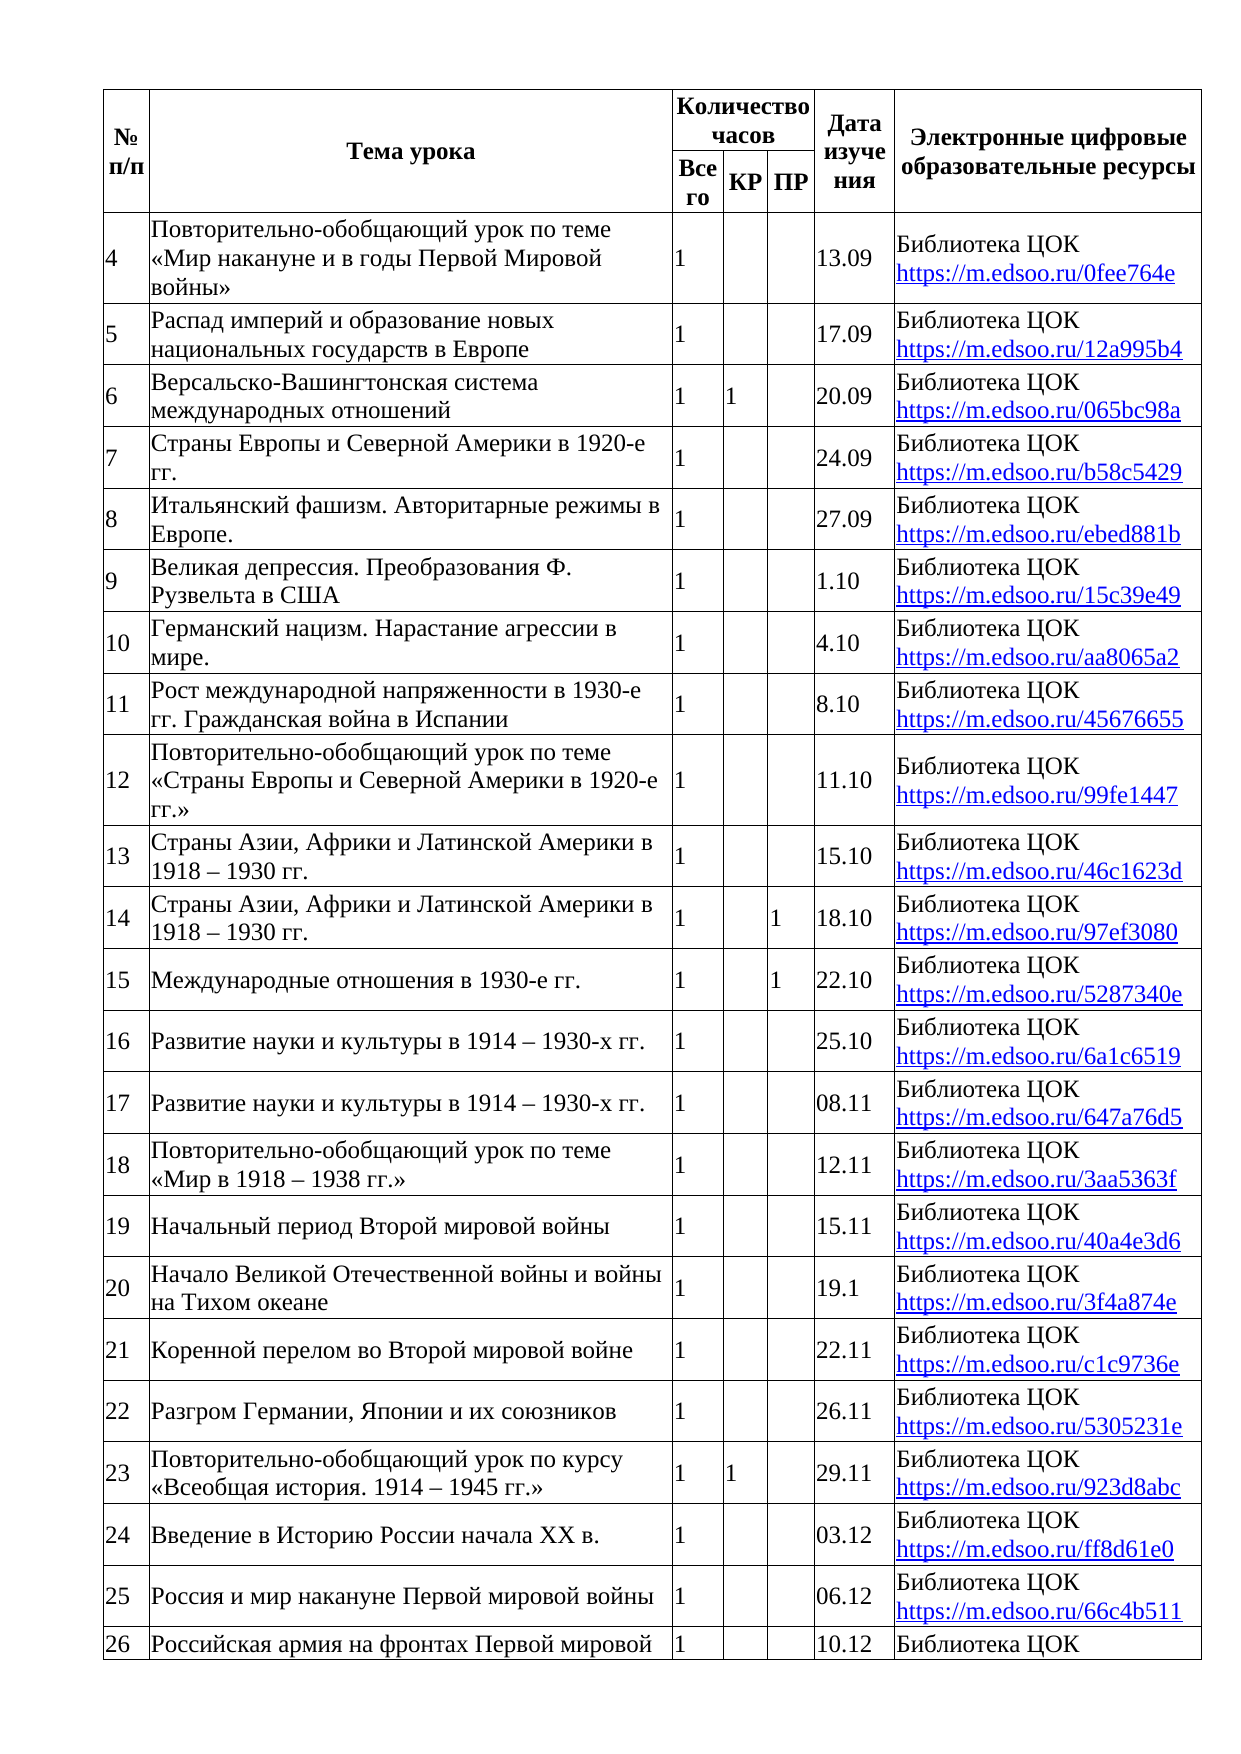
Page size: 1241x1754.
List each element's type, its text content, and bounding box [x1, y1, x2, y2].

table_cell [724, 612, 767, 672]
table_cell 4.10 [815, 612, 894, 672]
table_cell [724, 826, 767, 886]
table_cell 19 [104, 1196, 149, 1256]
table_cell 27.09 [815, 489, 894, 549]
table_cell [724, 1627, 767, 1659]
table_header Количество часов [673, 90, 814, 150]
table_cell [724, 735, 767, 824]
table_cell Библиотека ЦОК https://m.edsoo.ru/0fee764e [895, 213, 1201, 302]
table_cell [768, 1072, 814, 1133]
table_cell [768, 550, 814, 611]
table_cell [724, 887, 767, 948]
table_cell 20 [104, 1257, 149, 1318]
table_cell 25 [104, 1566, 149, 1626]
table_cell 5 [104, 304, 149, 364]
table_cell 1 [724, 1442, 767, 1503]
table_cell 1 [673, 365, 723, 426]
table_cell [768, 427, 814, 487]
table_cell 15 [104, 949, 149, 1009]
table_cell Повторительно-обобщающий урок по теме «Страны Европы и Северной Америки в 1920-е гг.» [150, 735, 672, 824]
table_cell [724, 1134, 767, 1194]
table_cell [724, 550, 767, 611]
table_cell [768, 1627, 814, 1659]
table_cell [724, 674, 767, 734]
table_cell Библиотека ЦОК https://m.edsoo.ru/5287340e [895, 949, 1201, 1009]
table_cell Библиотека ЦОК https://m.edsoo.ru/065bc98a [895, 365, 1201, 426]
table_cell 7 [104, 427, 149, 487]
table_cell 19.1 [815, 1257, 894, 1318]
table_cell 11.10 [815, 735, 894, 824]
table_cell 17 [104, 1072, 149, 1133]
table_cell [768, 1196, 814, 1256]
table_cell [768, 826, 814, 886]
table_cell 1 [673, 1627, 723, 1659]
table_cell Библиотека ЦОК https://m.edsoo.ru/923d8abc [895, 1442, 1201, 1503]
table_cell 9 [104, 550, 149, 611]
table_cell Библиотека ЦОК https://m.edsoo.ru/46c1623d [895, 826, 1201, 886]
table_cell 1 [673, 1442, 723, 1503]
table_cell [724, 1566, 767, 1626]
table_cell 1 [673, 674, 723, 734]
table_cell 1 [673, 1011, 723, 1071]
table_cell [724, 1011, 767, 1071]
table_cell 12 [104, 735, 149, 824]
table_cell [724, 949, 767, 1009]
table_cell Итальянский фашизм. Авторитарные режимы в Европе. [150, 489, 672, 549]
table_cell 10 [104, 612, 149, 672]
table_cell [724, 427, 767, 487]
table_cell Версальско-Вашингтонская система международных отношений [150, 365, 672, 426]
table_cell 29.11 [815, 1442, 894, 1503]
table_cell Начальный период Второй мировой войны [150, 1196, 672, 1256]
table_cell 03.12 [815, 1504, 894, 1564]
table_cell Библиотека ЦОК https://m.edsoo.ru/aa8065a2 [895, 612, 1201, 672]
table_cell [768, 612, 814, 672]
table_cell [724, 1319, 767, 1379]
table_cell 1.10 [815, 550, 894, 611]
table_cell Коренной перелом во Второй мировой войне [150, 1319, 672, 1379]
table_cell 1 [768, 949, 814, 1009]
table_cell 23 [104, 1442, 149, 1503]
table_cell 25.10 [815, 1011, 894, 1071]
table_header Дата изуче ния [815, 90, 894, 212]
table_cell КР [724, 151, 767, 212]
table_cell 4 [104, 213, 149, 302]
table_cell [768, 1442, 814, 1503]
table_cell Распад империй и образование новых национальных государств в Европе [150, 304, 672, 364]
table_cell 13 [104, 826, 149, 886]
table_cell 6 [104, 365, 149, 426]
table_cell Библиотека ЦОК https://m.edsoo.ru/b58c5429 [895, 427, 1201, 487]
table_cell Библиотека ЦОК https://m.edsoo.ru/c1c9736e [895, 1319, 1201, 1379]
table_cell 18 [104, 1134, 149, 1194]
table_cell [724, 1257, 767, 1318]
table_cell [724, 489, 767, 549]
table_cell [768, 674, 814, 734]
table_cell [768, 1011, 814, 1071]
table_cell Великая депрессия. Преобразования Ф. Рузвельта в США [150, 550, 672, 611]
table_cell [724, 1381, 767, 1441]
table_cell [768, 1134, 814, 1194]
table_cell Библиотека ЦОК https://m.edsoo.ru/15c39e49 [895, 550, 1201, 611]
table_header Тема урока [150, 90, 672, 212]
table_cell 8.10 [815, 674, 894, 734]
table_cell 8 [104, 489, 149, 549]
table_cell 22.10 [815, 949, 894, 1009]
table_cell 20.09 [815, 365, 894, 426]
table_cell 1 [673, 1257, 723, 1318]
table_cell 1 [673, 887, 723, 948]
table_cell Рост международной напряженности в 1930-е гг. Гражданская война в Испании [150, 674, 672, 734]
table_cell 1 [673, 489, 723, 549]
table_cell 16 [104, 1011, 149, 1071]
table_cell Библиотека ЦОК https://m.edsoo.ru/12a995b4 [895, 304, 1201, 364]
table_cell 1 [673, 1566, 723, 1626]
table_cell Германский нацизм. Нарастание агрессии в мире. [150, 612, 672, 672]
table_cell Введение в Историю России начала ХХ в. [150, 1504, 672, 1564]
table_cell 1 [673, 612, 723, 672]
table_cell Развитие науки и культуры в 1914 – 1930-х гг. [150, 1072, 672, 1133]
table_cell [768, 1257, 814, 1318]
table_cell [768, 213, 814, 302]
table_cell 06.12 [815, 1566, 894, 1626]
table_cell 15.10 [815, 826, 894, 886]
table_cell [768, 735, 814, 824]
table_cell 11 [104, 674, 149, 734]
table_cell 26.11 [815, 1381, 894, 1441]
table_cell Россия и мир накануне Первой мировой войны [150, 1566, 672, 1626]
table_cell 22.11 [815, 1319, 894, 1379]
table_cell [724, 1196, 767, 1256]
table_cell [724, 1504, 767, 1564]
table_cell 24 [104, 1504, 149, 1564]
table_cell Библиотека ЦОК https://m.edsoo.ru/ff8d61e0 [895, 1504, 1201, 1564]
table_cell 26 [104, 1627, 149, 1659]
table_cell 1 [768, 887, 814, 948]
table_cell Библиотека ЦОК https://m.edsoo.ru/ebed881b [895, 489, 1201, 549]
table_cell 08.11 [815, 1072, 894, 1133]
table_cell Страны Азии, Африки и Латинской Америки в 1918 – 1930 гг. [150, 826, 672, 886]
table_cell Библиотека ЦОК https://m.edsoo.ru/99fe1447 [895, 735, 1201, 824]
table_cell 24.09 [815, 427, 894, 487]
table_cell 18.10 [815, 887, 894, 948]
table_cell [724, 213, 767, 302]
table_cell 1 [673, 1072, 723, 1133]
table_cell 1 [724, 365, 767, 426]
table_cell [150, 1627, 672, 1659]
table_cell 1 [673, 304, 723, 364]
table_cell Развитие науки и культуры в 1914 – 1930-х гг. [150, 1011, 672, 1071]
table_cell [724, 304, 767, 364]
table_cell 1 [673, 949, 723, 1009]
table_cell Повторительно-обобщающий урок по теме «Мир в 1918 – 1938 гг.» [150, 1134, 672, 1194]
table_cell Все го [673, 151, 723, 212]
table_cell Библиотека ЦОК https://m.edsoo.ru/3aa5363f [895, 1134, 1201, 1194]
table_cell Повторительно-обобщающий урок по теме «Мир накануне и в годы Первой Мировой войны» [150, 213, 672, 302]
table_cell [768, 489, 814, 549]
table_cell Библиотека ЦОК https://m.edsoo.ru/66c4b511 [895, 1566, 1201, 1626]
table_cell Библиотека ЦОК https://m.edsoo.ru/40a4e3d6 [895, 1196, 1201, 1256]
table_cell 21 [104, 1319, 149, 1379]
table_cell [768, 304, 814, 364]
table_cell 1 [673, 213, 723, 302]
table_cell Страны Европы и Северной Америки в 1920-е гг. [150, 427, 672, 487]
table_cell 13.09 [815, 213, 894, 302]
table_cell 14 [104, 887, 149, 948]
table_cell 1 [673, 1134, 723, 1194]
table_cell ПР [768, 151, 814, 212]
table_cell 1 [673, 1381, 723, 1441]
table_cell 1 [673, 826, 723, 886]
table_cell 22 [104, 1381, 149, 1441]
table_cell Библиотека ЦОК https://m.edsoo.ru/5305231e [895, 1381, 1201, 1441]
table_cell [768, 1319, 814, 1379]
table_cell Страны Азии, Африки и Латинской Америки в 1918 – 1930 гг. [150, 887, 672, 948]
table_cell [724, 1072, 767, 1133]
table_cell [768, 365, 814, 426]
table_cell 1 [673, 1319, 723, 1379]
table_cell 15.11 [815, 1196, 894, 1256]
table_cell [768, 1566, 814, 1626]
table_cell [768, 1504, 814, 1564]
table_header № п/п [104, 90, 149, 212]
table_cell 12.11 [815, 1134, 894, 1194]
table_cell 1 [673, 1196, 723, 1256]
table_cell 1 [673, 427, 723, 487]
table_cell 10.12 [815, 1627, 894, 1659]
table_cell Библиотека ЦОК https://m.edsoo.ru/647a76d5 [895, 1072, 1201, 1133]
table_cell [895, 1627, 1201, 1659]
table_cell Библиотека ЦОК https://m.edsoo.ru/6a1c6519 [895, 1011, 1201, 1071]
table_cell 1 [673, 735, 723, 824]
table_cell [768, 1381, 814, 1441]
table_cell Повторительно-обобщающий урок по курсу «Всеобщая история. 1914 – 1945 гг.» [150, 1442, 672, 1503]
table_header Электронные цифровые образовательные ресурсы [895, 90, 1201, 212]
table_cell 1 [673, 1504, 723, 1564]
table_cell Разгром Германии, Японии и их союзников [150, 1381, 672, 1441]
table_cell Библиотека ЦОК https://m.edsoo.ru/3f4a874e [895, 1257, 1201, 1318]
table_cell Библиотека ЦОК https://m.edsoo.ru/97ef3080 [895, 887, 1201, 948]
table_cell Начало Великой Отечественной войны и войны на Тихом океане [150, 1257, 672, 1318]
table_cell Библиотека ЦОК https://m.edsoo.ru/45676655 [895, 674, 1201, 734]
table_cell 17.09 [815, 304, 894, 364]
table_cell Международные отношения в 1930-е гг. [150, 949, 672, 1009]
table_cell 1 [673, 550, 723, 611]
